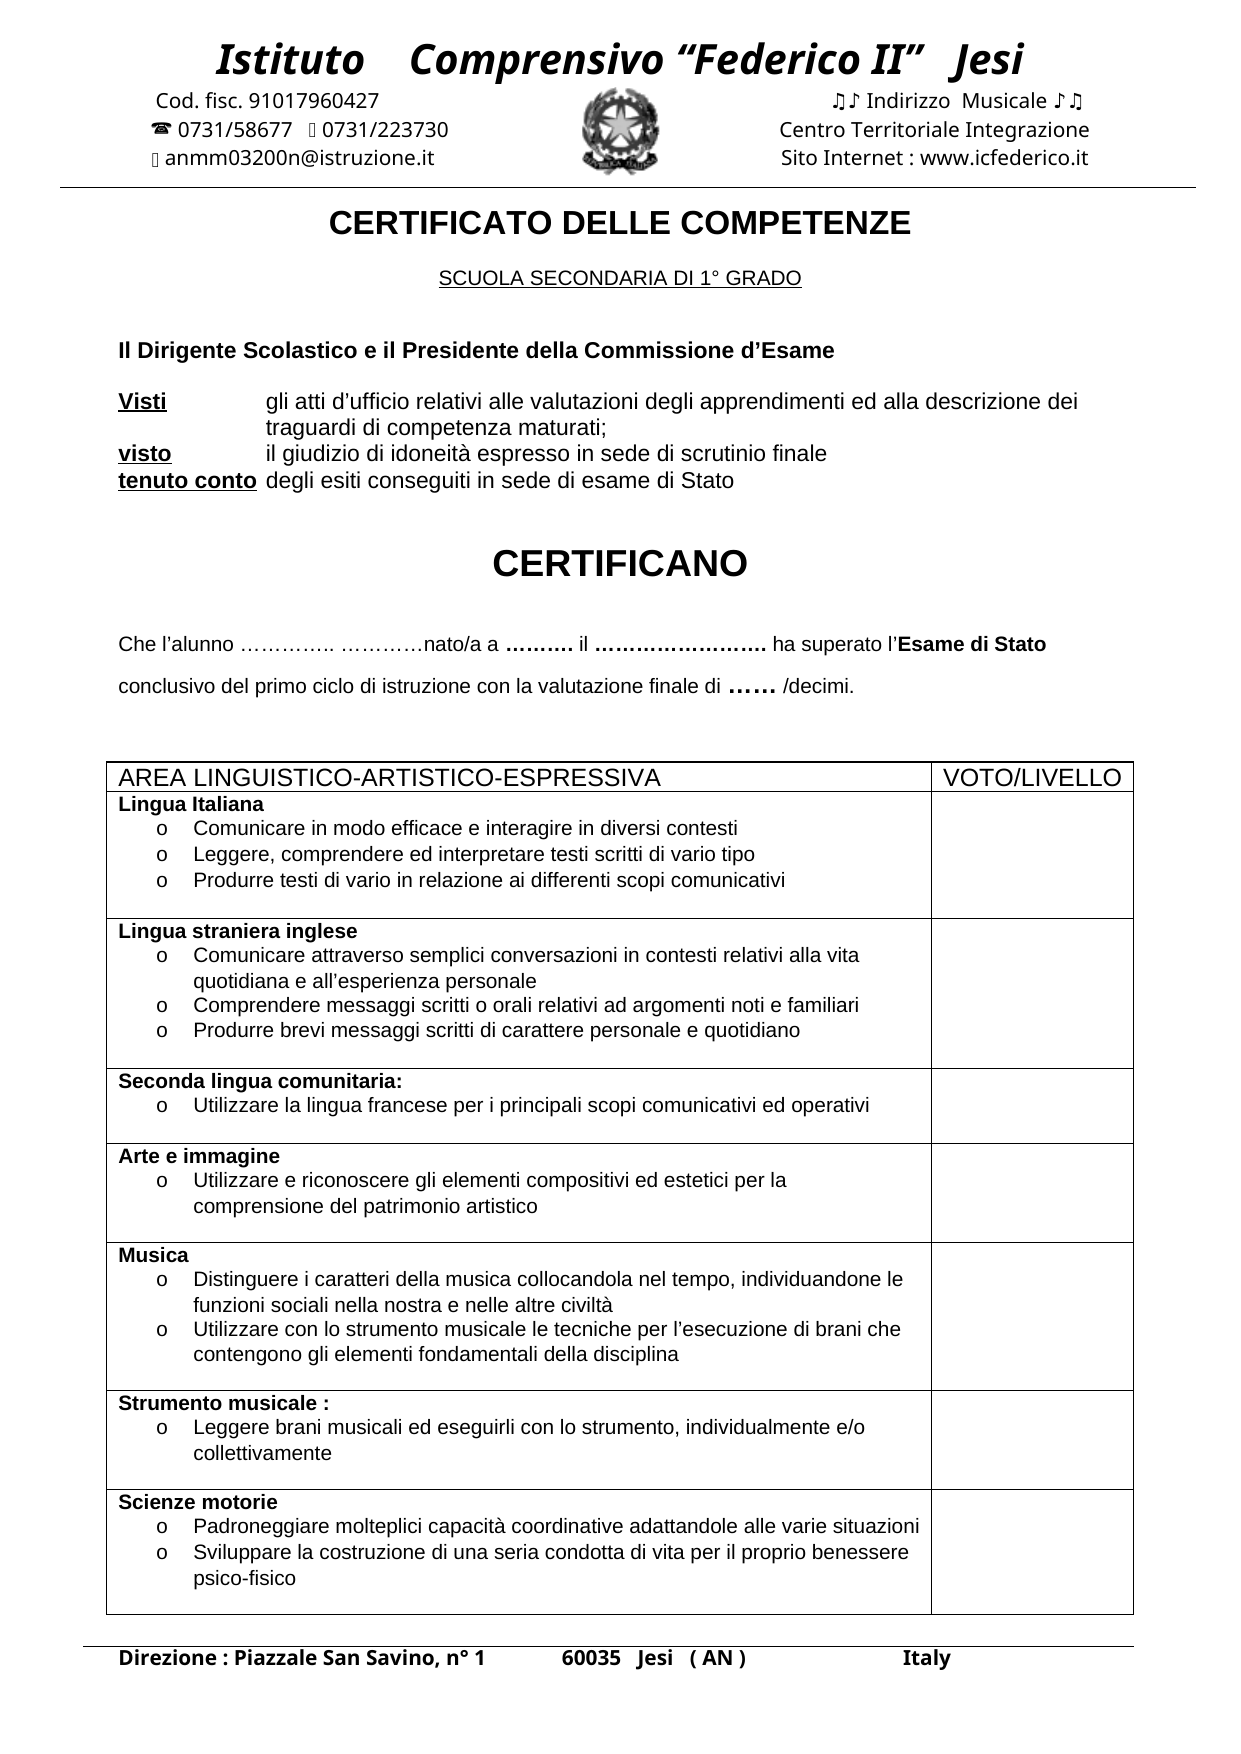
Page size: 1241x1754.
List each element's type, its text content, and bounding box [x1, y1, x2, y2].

table_cell [932, 1144, 1133, 1242]
table_cell [932, 1490, 1133, 1613]
picture [581, 87, 661, 177]
text traguardi di competenza maturati; [192, 414, 1122, 440]
table_cell Musica Distinguere i caratteri della musica collocandola nel tempo, individuandone le funzioni sociali nella nostra e nelle altre civiltà Utilizzare con lo strumento musicale le tecniche per l’esecuzione di brani che contengono gli elementi fondamentali della disciplina [107, 1243, 931, 1390]
table_cell Seconda lingua comunitaria: Utilizzare la lingua francese per i principali scopi comunicativi ed operativi [107, 1069, 931, 1143]
table_cell [932, 1069, 1133, 1143]
text tenuto conto degli esiti conseguiti in sede di esame di Stato [118, 467, 1122, 493]
table_header VOTO/LIVELLO [932, 763, 1133, 791]
text Che l’alunno ………….. …………nato/a a ………. il ……………………. ha superato l’Esame di Stato conclusivo del primo ciclo di istruzione con la valutazione finale di …… /decimi. [118, 632, 1122, 699]
text Visti gli atti d’ufficio relativi alle valutazioni degli apprendimenti ed alla descrizione dei [118, 388, 1122, 414]
table_cell Strumento musicale : Leggere brani musicali ed eseguirli con lo strumento, individualmente e/o collettivamente [107, 1391, 931, 1489]
text SCUOLA SECONDARIA DI 1° GRADO [118, 266, 1122, 289]
table_cell Scienze motorie Padroneggiare molteplici capacità coordinative adattandole alle varie situazioni Sviluppare la costruzione di una seria condotta di vita per il proprio benessere psico-fisico [107, 1490, 931, 1613]
table_cell [932, 919, 1133, 1068]
table_cell Arte e immagine Utilizzare e riconoscere gli elementi compositivi ed estetici per la comprensione del patrimonio artistico [107, 1144, 931, 1242]
table_cell [932, 1391, 1133, 1489]
table_cell Lingua Italiana Comunicare in modo efficace e interagire in diversi contesti Leggere, comprendere ed interpretare testi scritti di vario tipo Produrre testi di vario in relazione ai differenti scopi comunicativi [107, 792, 931, 918]
table_cell [932, 792, 1133, 918]
text CERTIFICATO DELLE COMPETENZE [118, 203, 1122, 242]
table_cell Lingua straniera inglese Comunicare attraverso semplici conversazioni in contesti relativi alla vita quotidiana e all’esperienza personale Comprendere messaggi scritti o orali relativi ad argomenti noti e familiari Produrre brevi messaggi scritti di carattere personale e quotidiano [107, 919, 931, 1068]
text CERTIFICANO [118, 541, 1122, 584]
table_cell [932, 1243, 1133, 1390]
table_header AREA LINGUISTICO-ARTISTICO-ESPRESSIVA [107, 763, 931, 791]
text visto il giudizio di idoneità espresso in sede di scrutinio finale [118, 440, 1122, 467]
text Il Dirigente Scolastico e il Presidente della Commissione d’Esame [118, 337, 1122, 364]
